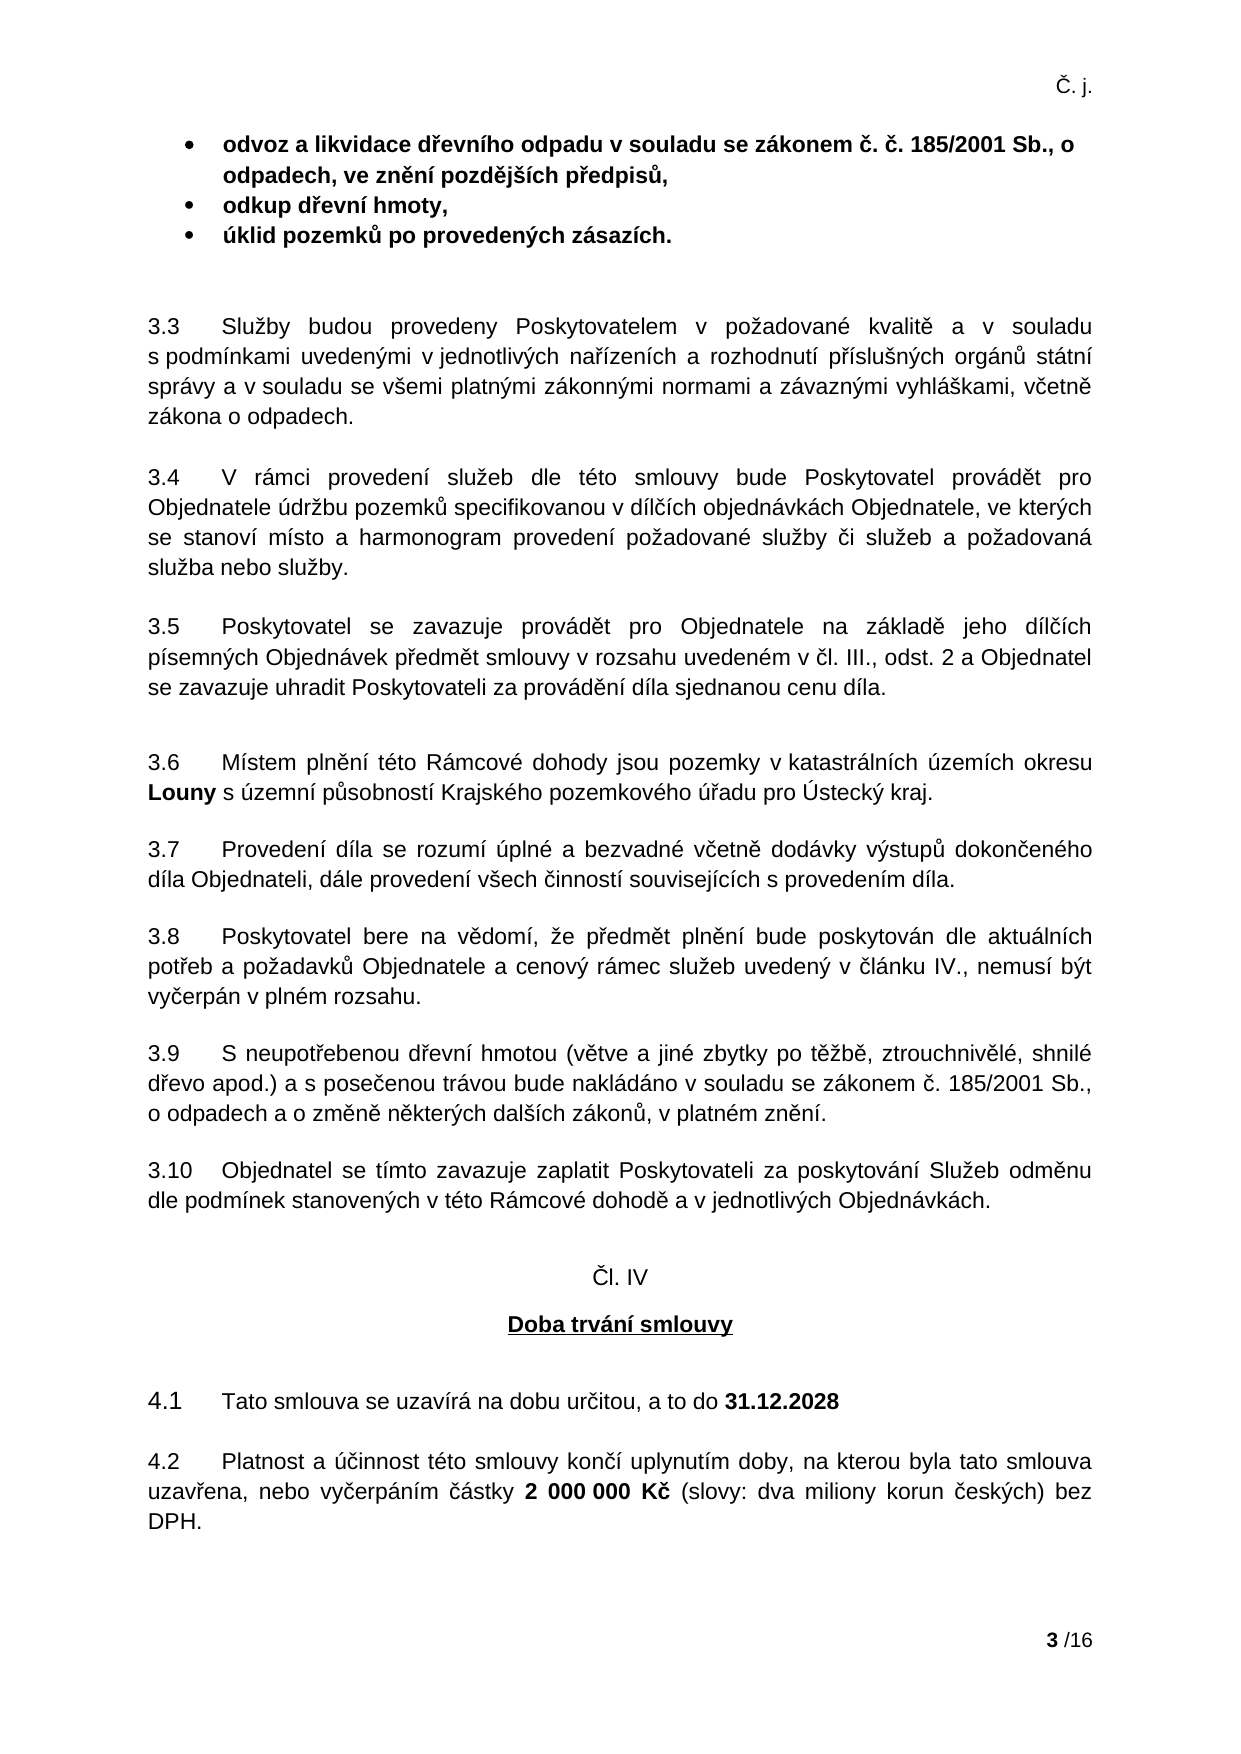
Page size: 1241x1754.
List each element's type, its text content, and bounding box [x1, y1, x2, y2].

list Tato smlouva se uzavírá na dobu určitou, a to do 31.12.2028 [148, 1386, 1093, 1415]
list úklid pozemků po provedených zásazích. [185, 222, 1092, 248]
list Provedení díla se rozumí úplné a bezvadné včetně dodávky výstupů dokončeného díla Objednateli, dále provedení všech činností souvisejících s provedením díla. [148, 836, 1093, 892]
list S neupotřebenou dřevní hmotou (větve a jiné zbytky po těžbě, ztrouchnivělé, shnilé dřevo apod.) a s posečenou trávou bude nakládáno v souladu se zákonem č. 185/2001 Sb., o odpadech a o změně některých dalších zákonů, v platném znění. [148, 1039, 1093, 1126]
list Místem plnění této Rámcové dohody jsou pozemky v katastrálních územích okresu Louny s územní působností Krajského pozemkového úřadu pro Ústecký kraj. [148, 749, 1093, 806]
list Platnost a účinnost této smlouvy končí uplynutím doby, na kterou byla tato smlouva uzavřena, nebo vyčerpáním částky 2 000 000 Kč (slovy: dva miliony korun českých) bez DPH. [148, 1448, 1093, 1534]
list Objednatel se tímto zavazuje zaplatit Poskytovateli za poskytování Služeb odměnu dle podmínek stanovených v této Rámcové dohodě a v jednotlivých Objednávkách. [148, 1157, 1093, 1213]
list odvoz a likvidace dřevního odpadu v souladu se zákonem č. č. 185/2001 Sb., o odpadech, ve znění pozdějších předpisů, [185, 131, 1092, 188]
text Čl. IV [148, 1264, 1093, 1290]
list Služby budou provedeny Poskytovatelem v požadované kvalitě a v souladu s podmínkami uvedenými v jednotlivých nařízeních a rozhodnutí příslušných orgánů státní správy a v souladu se všemi platnými zákonnými normami a závaznými vyhláškami, včetně zákona o odpadech. [148, 313, 1093, 430]
list odkup dřevní hmoty, [185, 192, 1092, 218]
list Poskytovatel se zavazuje provádět pro Objednatele na základě jeho dílčích písemných Objednávek předmět smlouvy v rozsahu uvedeném v čl. III., odst. 2 a Objednatel se zavazuje uhradit Poskytovateli za provádění díla sjednanou cenu díla. [148, 613, 1093, 700]
list Poskytovatel bere na vědomí, že předmět plnění bude poskytován dle aktuálních potřeb a požadavků Objednatele a cenový rámec služeb uvedený v článku IV., nemusí být vyčerpán v plném rozsahu. [148, 923, 1093, 1009]
subtitle Doba trvání smlouvy [148, 1311, 1093, 1337]
list V rámci provedení služeb dle této smlouvy bude Poskytovatel provádět pro Objednatele údržbu pozemků specifikovanou v dílčích objednávkách Objednatele, ve kterých se stanoví místo a harmonogram provedení požadované služby či služeb a požadovaná služba nebo služby. [148, 464, 1093, 581]
